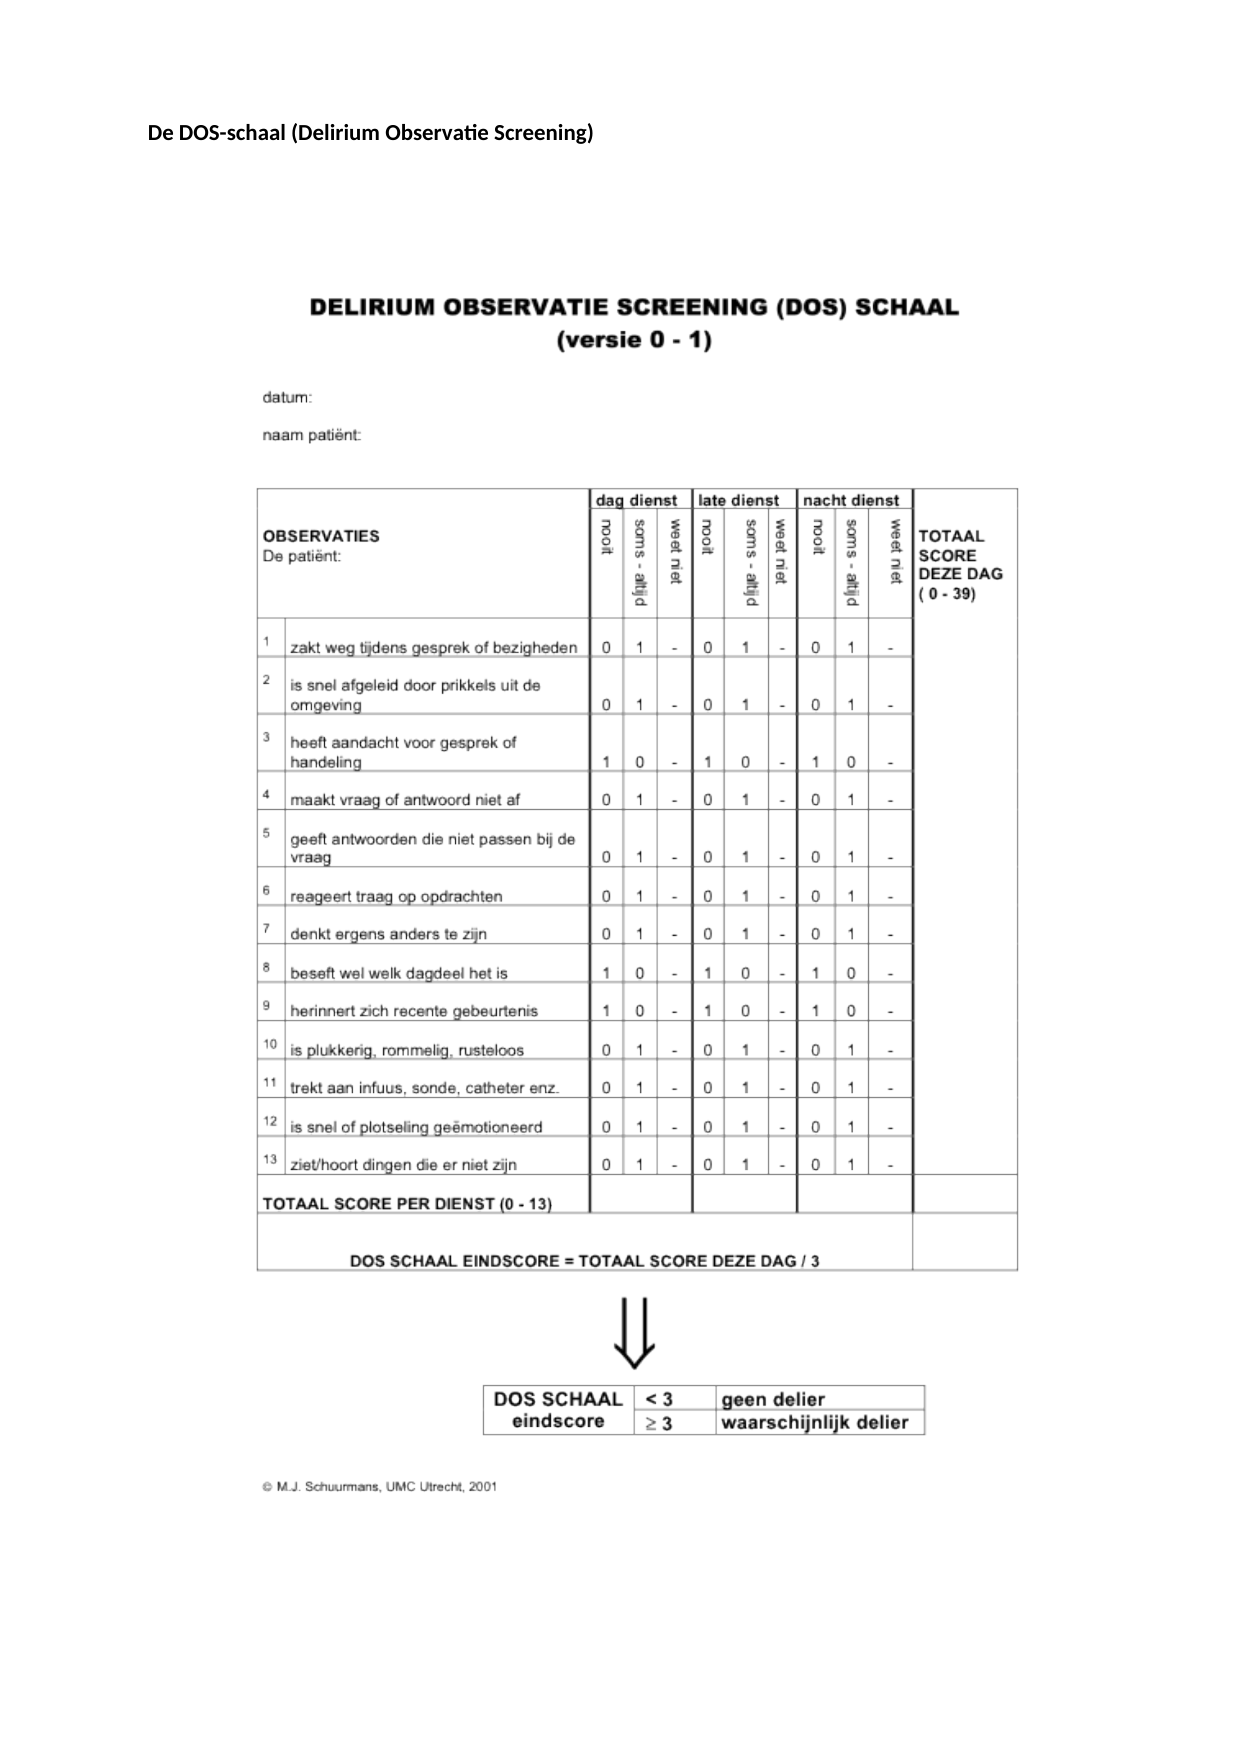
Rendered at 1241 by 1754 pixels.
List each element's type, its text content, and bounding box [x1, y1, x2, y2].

text De DOS-schaal (Delirium Observatie Screening) [148, 118, 1092, 146]
picture [147, 174, 1122, 1552]
